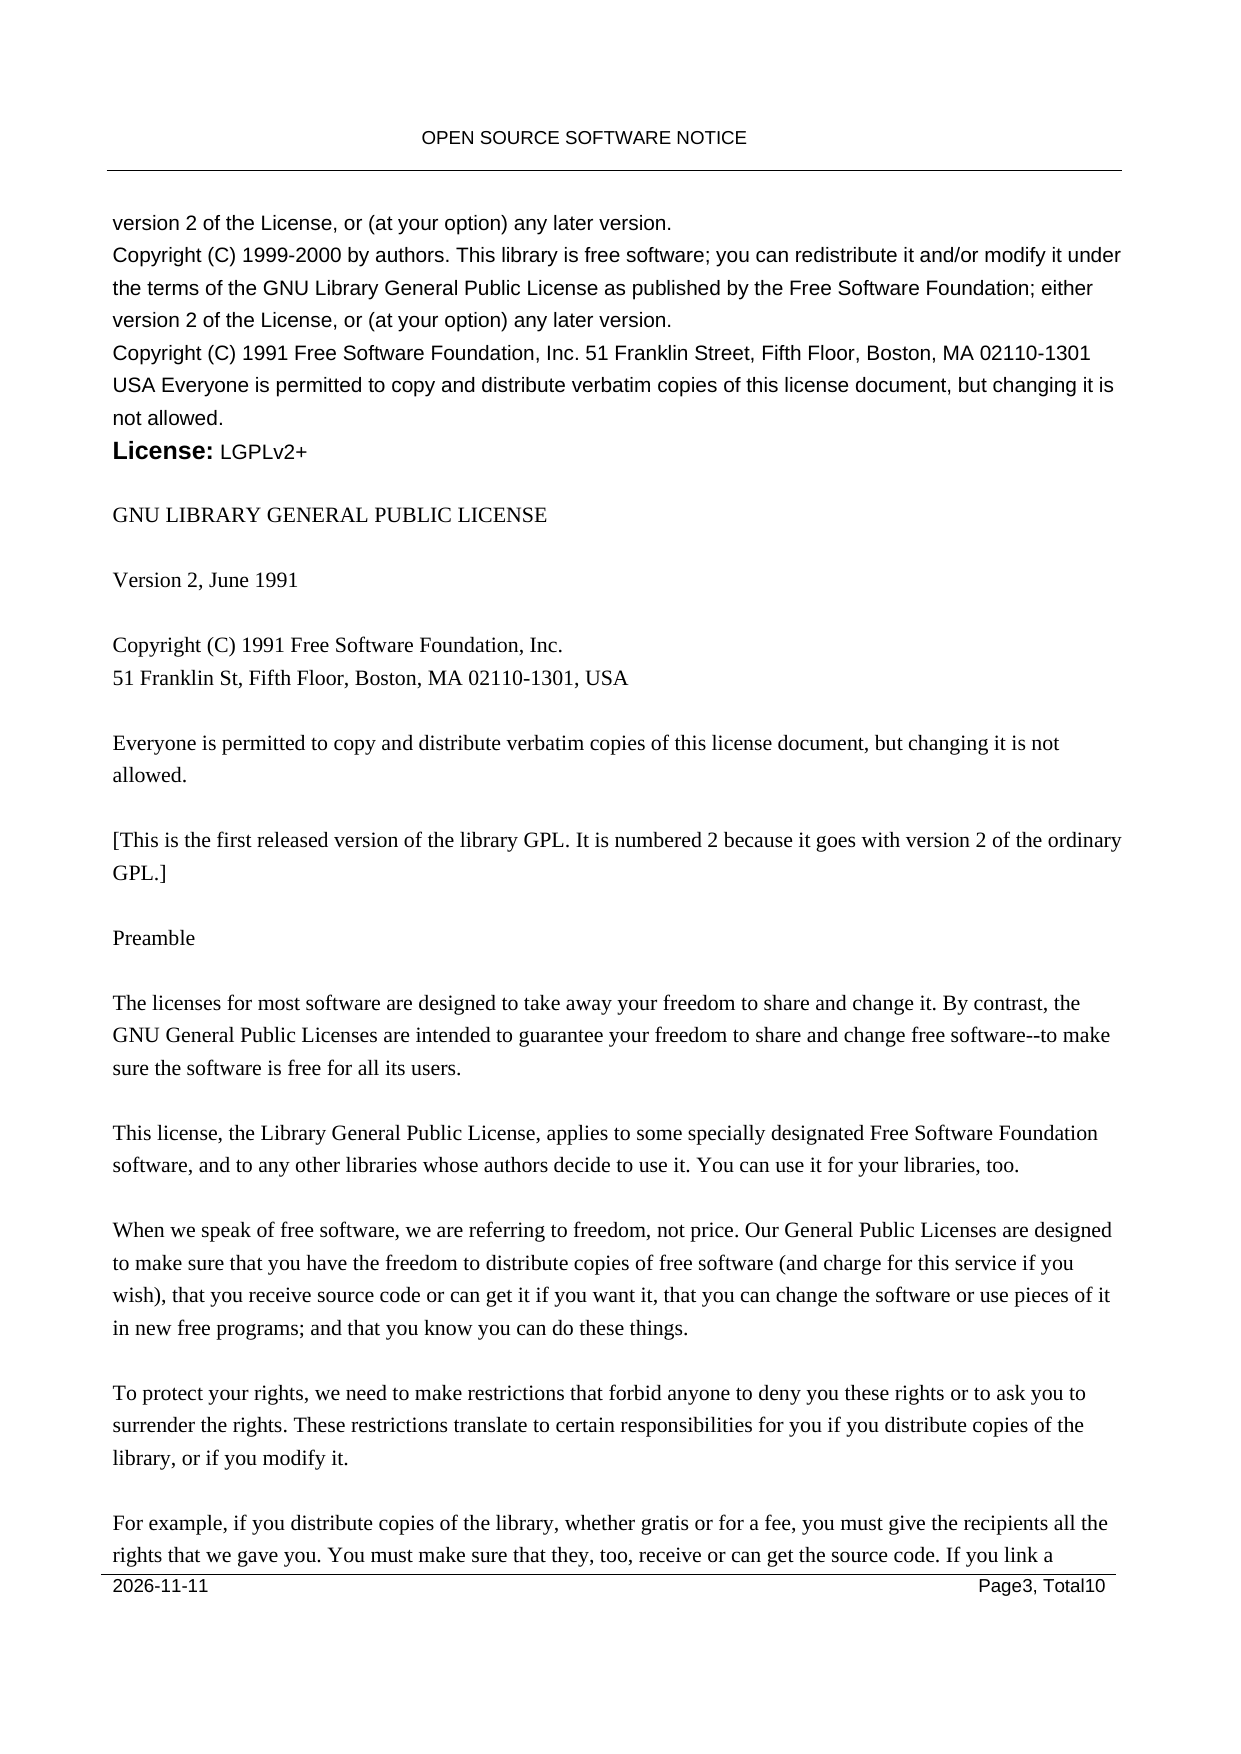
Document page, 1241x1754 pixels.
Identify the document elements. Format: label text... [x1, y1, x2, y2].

text Copyright (C) 1999-2000 by authors. This library is free software; you can redistribute it and/or modify it under the terms of the GNU Library General Public License as published by the Free Software Foundation; either version 2 of the License, or (at your option) any later version. [112, 239, 1128, 336]
text Copyright (C) 1991 Free Software Foundation, Inc. 51 Franklin Street, Fifth Floor, Boston, MA 02110-1301 USA Everyone is permitted to copy and distribute verbatim copies of this license document, but changing it is not allowed. [112, 336, 1128, 434]
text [112, 434, 1128, 1571]
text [112, 206, 1128, 239]
